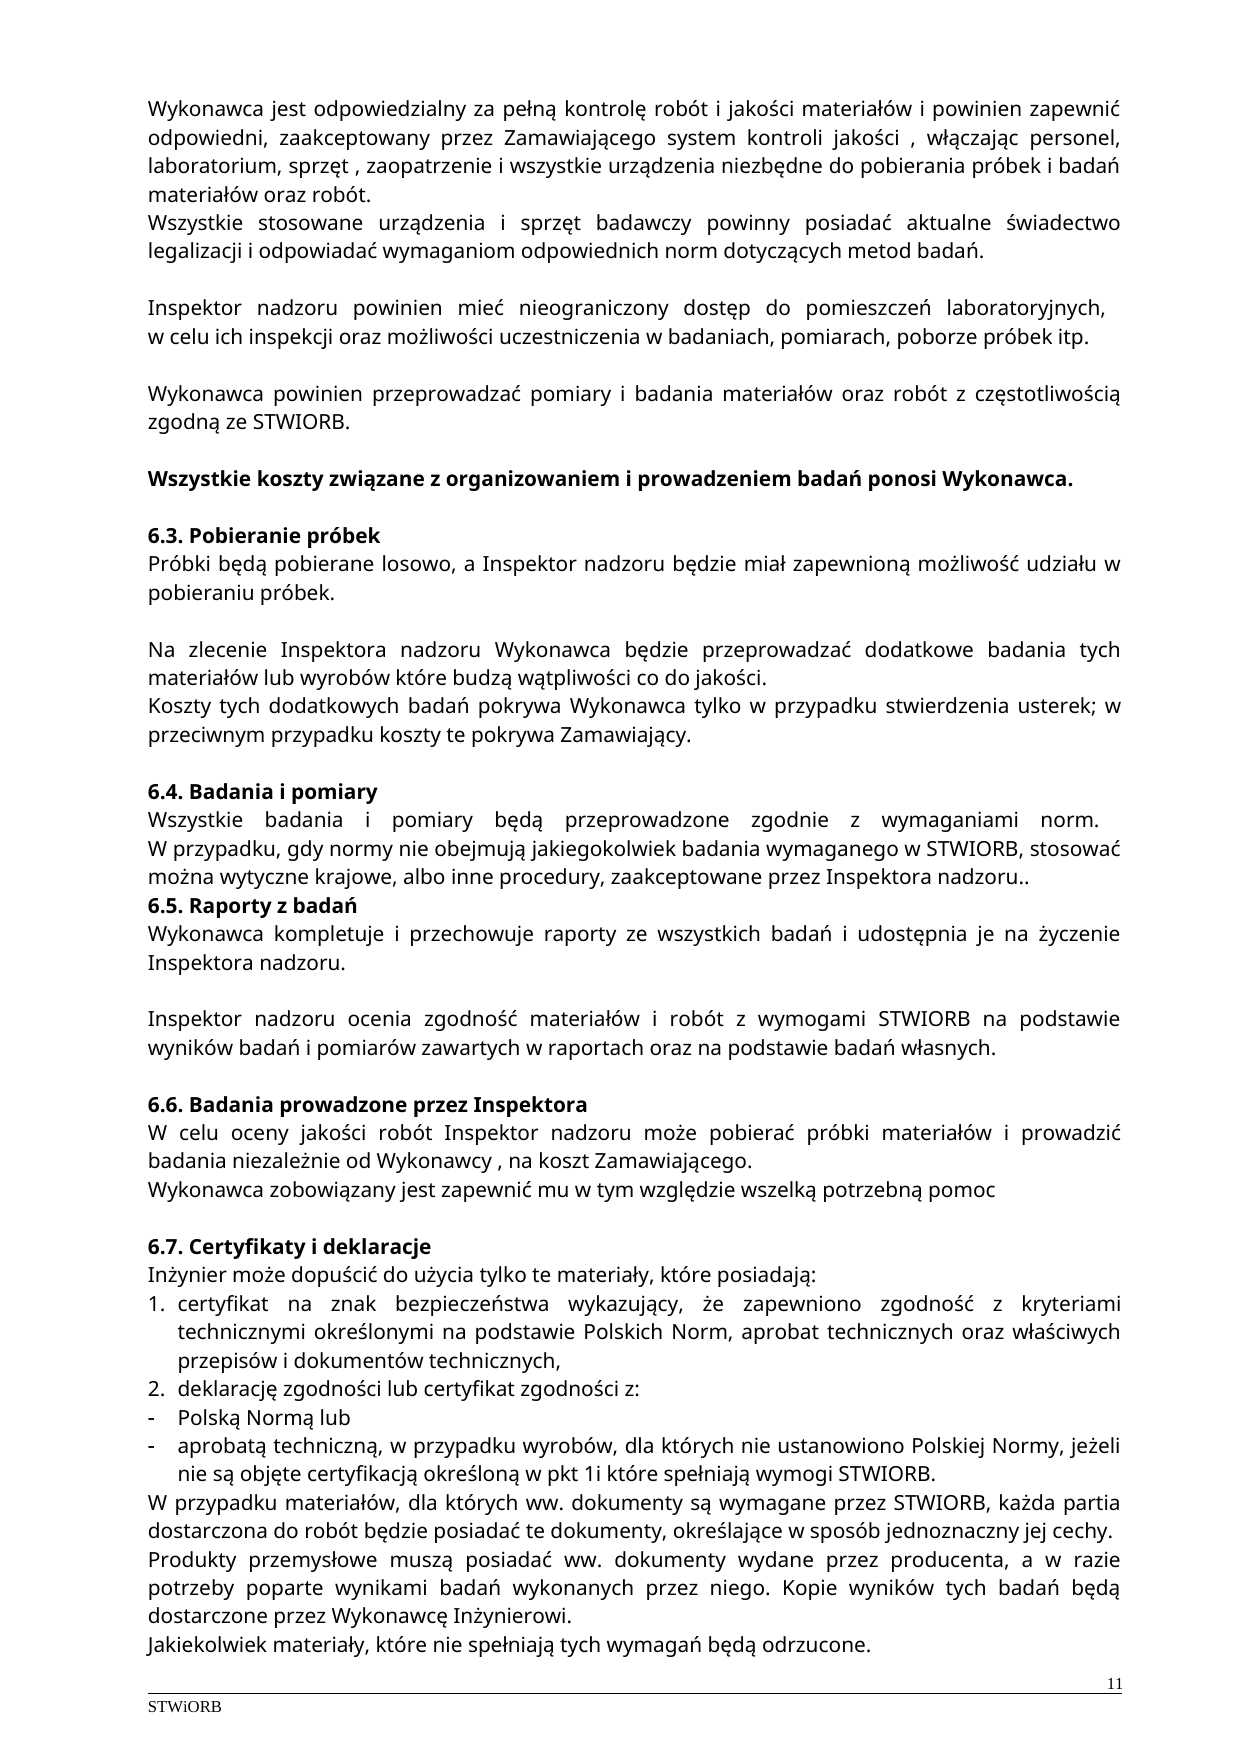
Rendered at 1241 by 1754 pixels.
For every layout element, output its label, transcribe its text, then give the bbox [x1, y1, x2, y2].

text Na zlecenie Inspektora nadzoru Wykonawca będzie przeprowadzać dodatkowe badania tych materiałów lub wyrobów które budzą wątpliwości co do jakości. [148, 635, 1122, 692]
text 6.6. Badania prowadzone przez Inspektora [148, 1090, 1122, 1118]
text 6.3. Pobieranie próbek [148, 521, 1122, 549]
text 6.4. Badania i pomiary [148, 777, 1122, 805]
text Inspektor nadzoru ocenia zgodność materiałów i robót z wymogami STWIORB na podstawie wyników badań i pomiarów zawartych w raportach oraz na podstawie badań własnych. [148, 1004, 1122, 1061]
text Produkty przemysłowe muszą posiadać ww. dokumenty wydane przez producenta, a w razie potrzeby poparte wynikami badań wykonanych przez niego. Kopie wyników tych badań będą dostarczone przez Wykonawcę Inżynierowi. [148, 1545, 1122, 1630]
text Jakiekolwiek materiały, które nie spełniają tych wymagań będą odrzucone. [148, 1630, 1122, 1658]
list Polską Normą lub [148, 1403, 1122, 1431]
text Koszty tych dodatkowych badań pokrywa Wykonawca tylko w przypadku stwierdzenia usterek; w przeciwnym przypadku koszty te pokrywa Zamawiający. [148, 692, 1122, 748]
text 6.7. Certyfikaty i deklaracje [148, 1232, 1122, 1260]
text Wykonawca zobowiązany jest zapewnić mu w tym względzie wszelką potrzebną pomoc [148, 1175, 1122, 1203]
text Wszystkie stosowane urządzenia i sprzęt badawczy powinny posiadać aktualne świadectwo legalizacji i odpowiadać wymaganiom odpowiednich norm dotyczących metod badań. [148, 208, 1122, 265]
list certyfikat na znak bezpieczeństwa wykazujący, że zapewniono zgodność z kryteriami technicznymi określonymi na podstawie Polskich Norm, aprobat technicznych oraz właściwych przepisów i dokumentów technicznych, [148, 1289, 1122, 1374]
text W przypadku materiałów, dla których ww. dokumenty są wymagane przez STWIORB, każda partia dostarczona do robót będzie posiadać te dokumenty, określające w sposób jednoznaczny jej cechy. [148, 1488, 1122, 1545]
text 6.5. Raporty z badań [148, 891, 1122, 919]
text W celu oceny jakości robót Inspektor nadzoru może pobierać próbki materiałów i prowadzić badania niezależnie od Wykonawcy , na koszt Zamawiającego. [148, 1118, 1122, 1175]
text Wszystkie koszty związane z organizowaniem i prowadzeniem badań ponosi Wykonawca. [148, 464, 1122, 493]
text Inspektor nadzoru powinien mieć nieograniczony dostęp do pomieszczeń laboratoryjnych, w celu ich inspekcji oraz możliwości uczestniczenia w badaniach, pomiarach, poborze próbek itp. [148, 293, 1122, 350]
text Wykonawca jest odpowiedzialny za pełną kontrolę robót i jakości materiałów i powinien zapewnić odpowiedni, zaakceptowany przez Zamawiającego system kontroli jakości , włączając personel, laboratorium, sprzęt , zaopatrzenie i wszystkie urządzenia niezbędne do pobierania próbek i badań materiałów oraz robót. [148, 94, 1122, 208]
text Inżynier może dopuścić do użycia tylko te materiały, które posiadają: [148, 1260, 1122, 1289]
list deklarację zgodności lub certyfikat zgodności z: [148, 1374, 1122, 1403]
list aprobatą techniczną, w przypadku wyrobów, dla których nie ustanowiono Polskiej Normy, jeżeli nie są objęte certyfikacją określoną w pkt 1i które spełniają wymogi STWIORB. [148, 1431, 1122, 1488]
text Próbki będą pobierane losowo, a Inspektor nadzoru będzie miał zapewnioną możliwość udziału w pobieraniu próbek. [148, 549, 1122, 606]
text Wszystkie badania i pomiary będą przeprowadzone zgodnie z wymaganiami norm. W przypadku, gdy normy nie obejmują jakiegokolwiek badania wymaganego w STWIORB, stosować można wytyczne krajowe, albo inne procedury, zaakceptowane przez Inspektora nadzoru.. [148, 805, 1122, 891]
text Wykonawca kompletuje i przechowuje raporty ze wszystkich badań i udostępnia je na życzenie Inspektora nadzoru. [148, 919, 1122, 976]
text Wykonawca powinien przeprowadzać pomiary i badania materiałów oraz robót z częstotliwością zgodną ze STWIORB. [148, 379, 1122, 436]
